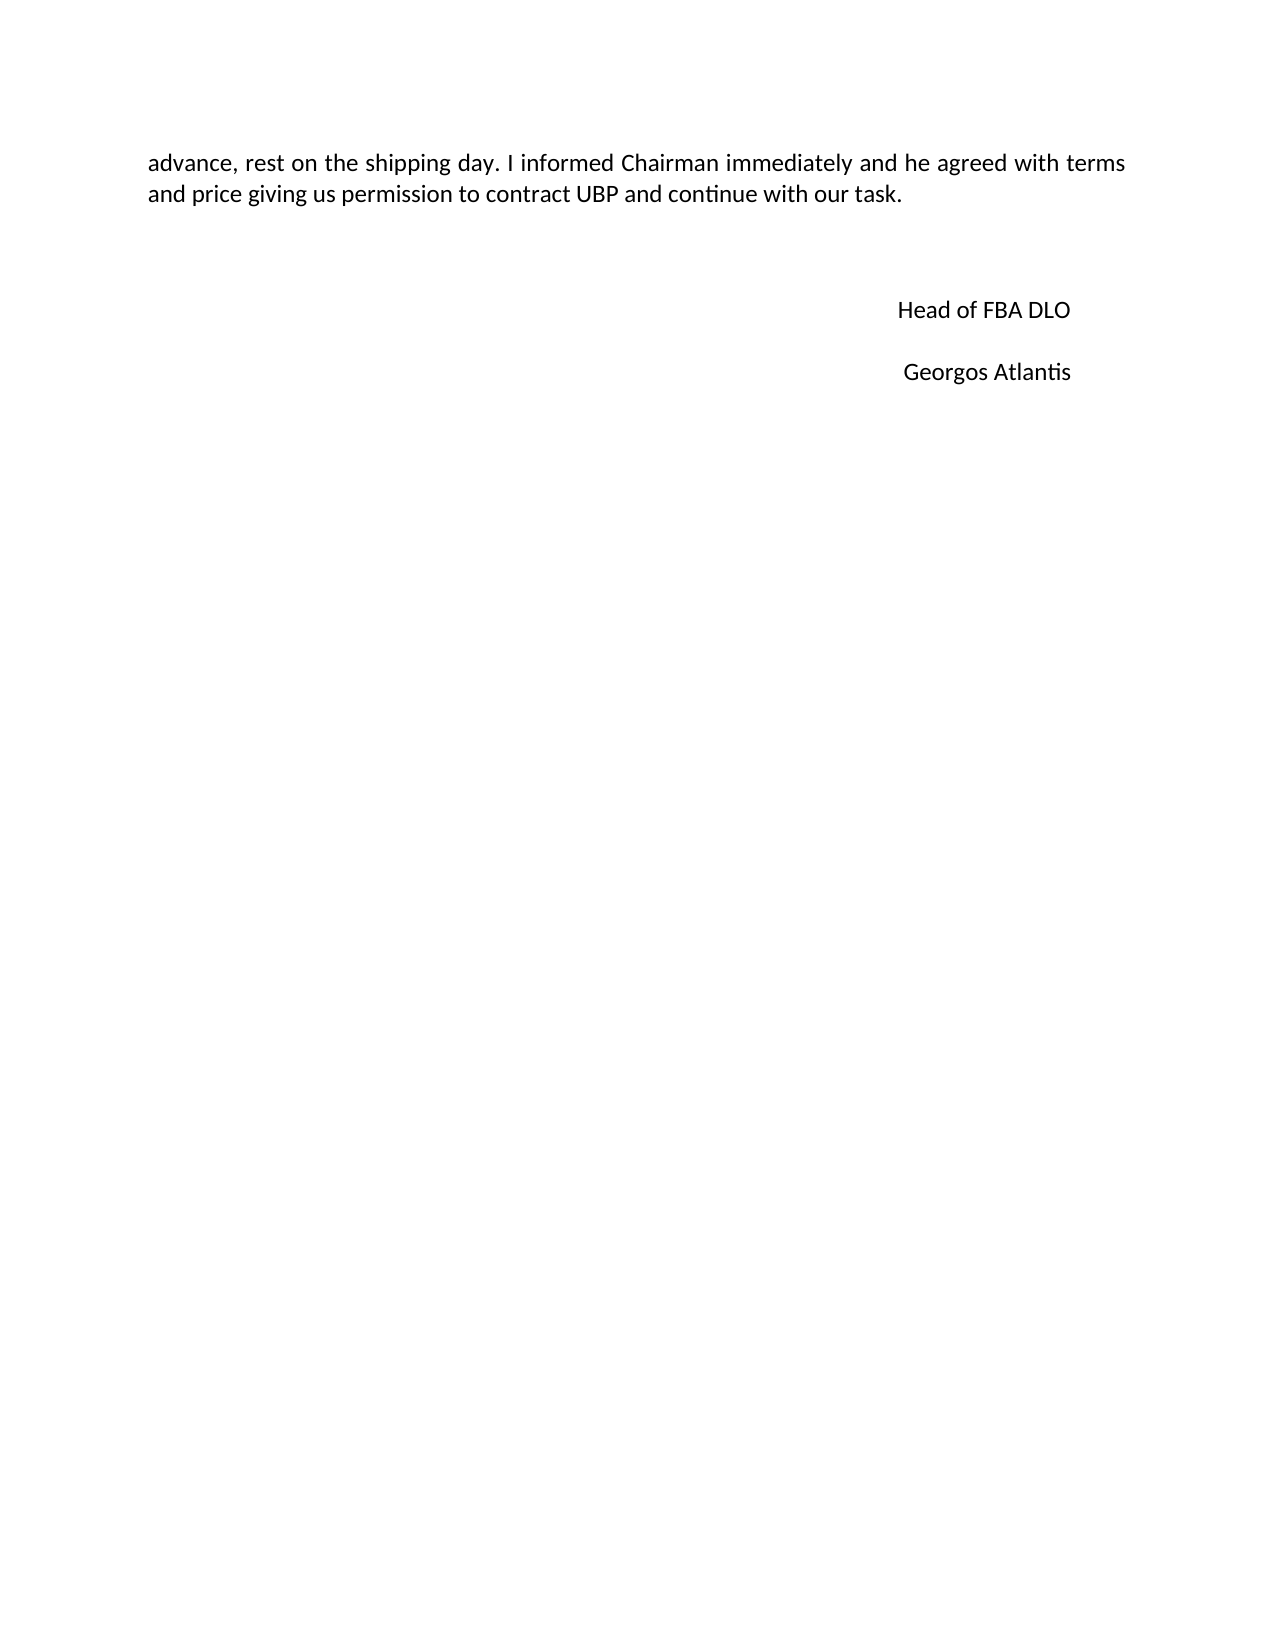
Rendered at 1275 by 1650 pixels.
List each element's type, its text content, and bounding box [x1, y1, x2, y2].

text Head of FBA DLO [148, 295, 1127, 325]
text Georgos Atlantis [148, 356, 1127, 386]
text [148, 148, 1127, 209]
